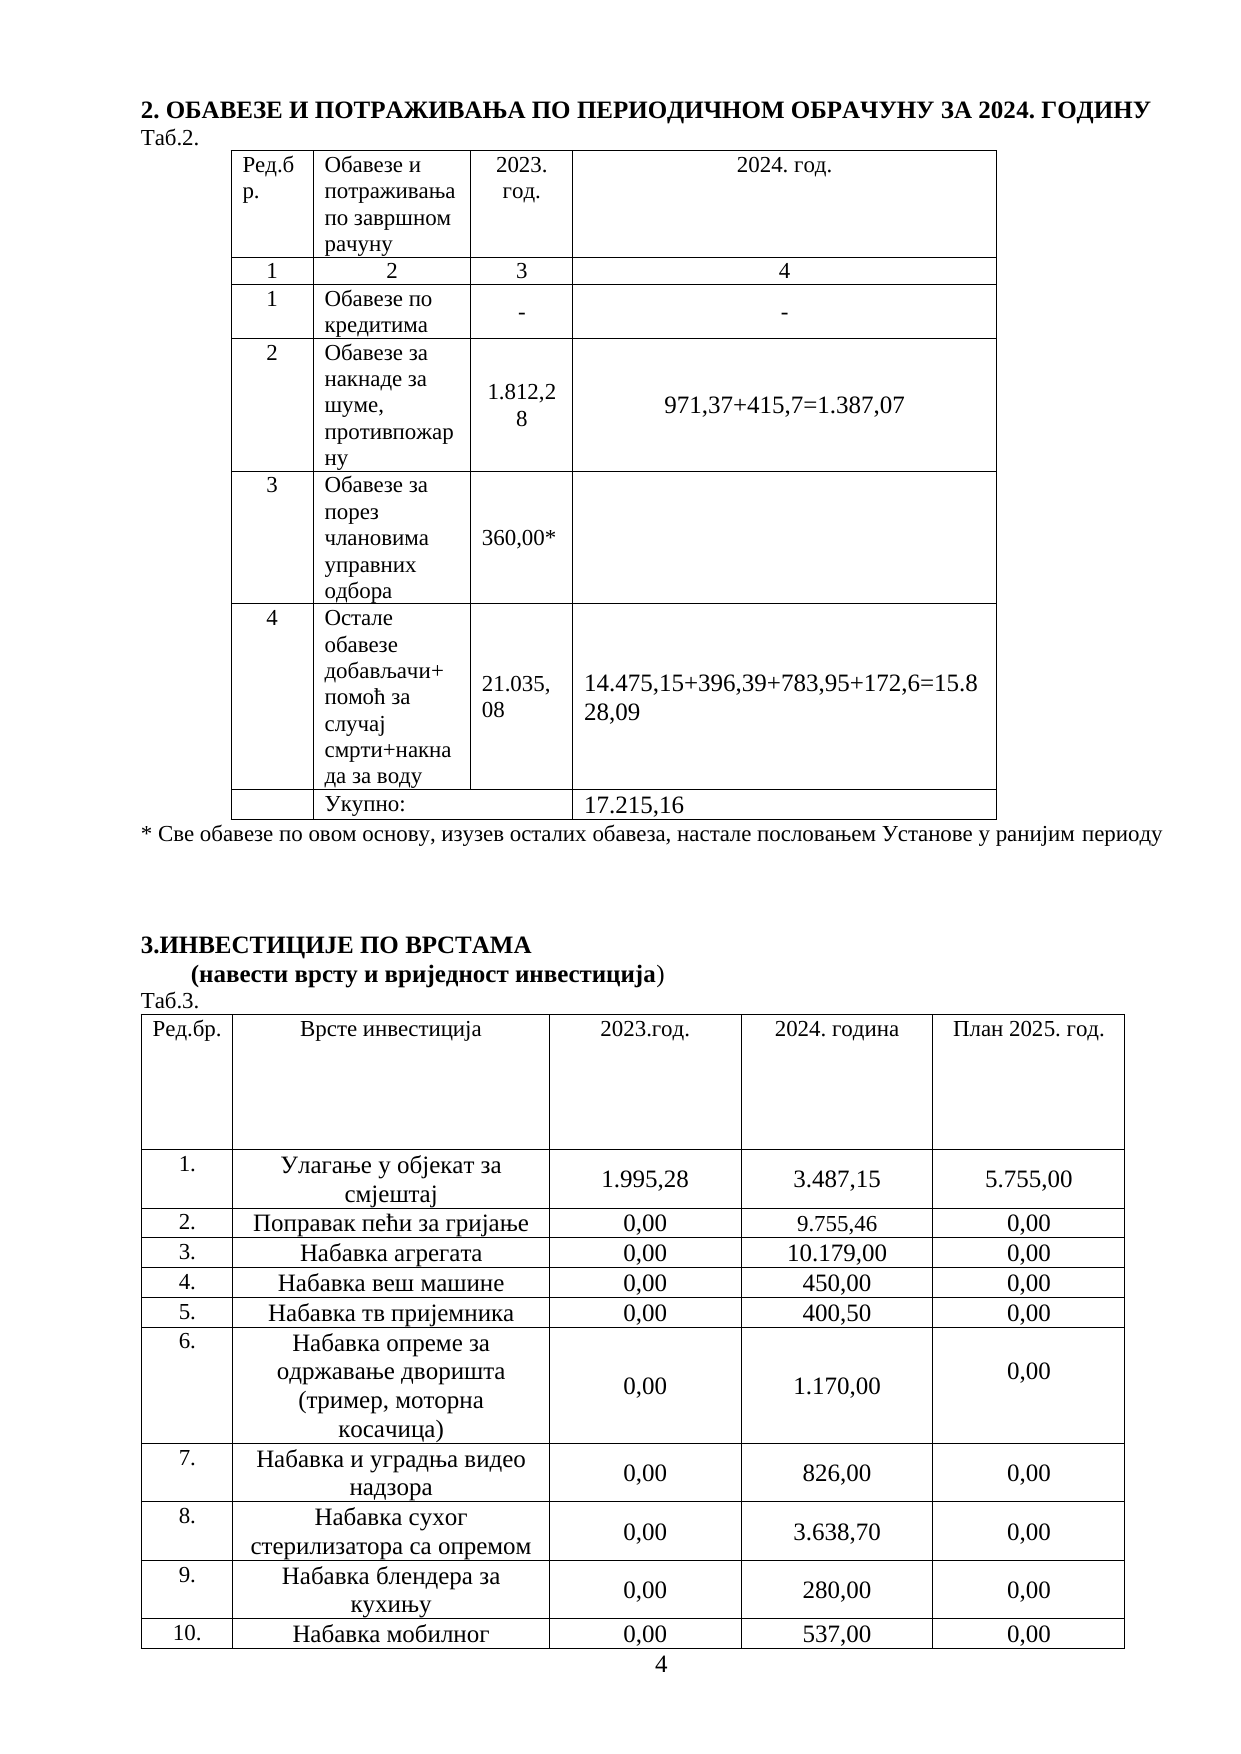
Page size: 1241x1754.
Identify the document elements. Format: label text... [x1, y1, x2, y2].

text Таб.2. [141, 124, 1181, 150]
table_cell 0,00 [550, 1328, 741, 1443]
table_cell 0,00 [550, 1268, 741, 1297]
table_header 2024. година [742, 1015, 932, 1149]
table_cell 360,00* [471, 472, 572, 603]
table_cell 3 [471, 258, 572, 284]
table_cell 2. [142, 1209, 232, 1237]
table_cell 7. [142, 1444, 232, 1501]
text 3.ИНВЕСТИЦИЈЕ ПО ВРСТАМА [141, 930, 1181, 959]
table_header Обавезе и потраживања по завршном рачуну [314, 151, 470, 257]
table_cell 2 [232, 339, 313, 471]
table_cell 4 [573, 258, 996, 284]
table_cell 0,00 [933, 1238, 1124, 1267]
table_header Ред.бр. [142, 1015, 232, 1149]
table_cell 5.755,00 [933, 1150, 1124, 1207]
table_cell 1 [232, 285, 313, 338]
table_cell Улагање у објекат за смјештај [233, 1150, 549, 1207]
table_cell Остале обавезе добављачи+ помоћ за случај смрти+накнада за воду [314, 604, 470, 789]
table_cell [232, 790, 313, 819]
table_cell 3. [142, 1238, 232, 1267]
table_cell 4. [142, 1268, 232, 1297]
table_cell 0,00 [550, 1238, 741, 1267]
table_cell Набавка сухог стерилизатора са опремом [233, 1502, 549, 1560]
table_header 2024. год. [573, 151, 996, 257]
table_cell 0,00 [933, 1209, 1124, 1237]
table_cell Набавка опреме за одржавање дворишта (тример, моторна косачица) [233, 1328, 549, 1443]
table_cell 3 [232, 472, 313, 603]
table_cell Обавезе за накнаде за шуме, противпожарну [314, 339, 470, 471]
table_cell 3.487,15 [742, 1150, 932, 1207]
table_cell 0,00 [550, 1619, 741, 1648]
table_cell Укупно: [314, 790, 572, 819]
text * Све обавезе по овом основу, изузев осталих обавеза, настале пословањем Установе у ранијим периоду [141, 820, 1181, 846]
table_cell 14.475,15+396,39+783,95+172,6=15.828,09 [573, 604, 996, 789]
table_header Ред.бр. [232, 151, 313, 257]
table_cell 280,00 [742, 1561, 932, 1618]
table_header Врсте инвестиција [233, 1015, 549, 1149]
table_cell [233, 1619, 549, 1648]
table_cell Обавезе за порез члановима управних одбора [314, 472, 470, 603]
table_cell Набавка веш машине [233, 1268, 549, 1297]
table_cell 0,00 [550, 1209, 741, 1237]
table_header 2023.год. [550, 1015, 741, 1149]
table_cell 1 [232, 258, 313, 284]
table_cell 0,00 [550, 1444, 741, 1501]
table_cell 0,00 [933, 1502, 1124, 1560]
table_cell 971,37+415,7=1.387,07 [573, 339, 996, 471]
table_cell Набавка блендера за кухињу [233, 1561, 549, 1618]
table_cell 4 [232, 604, 313, 789]
table_cell Набавка тв пријемника [233, 1298, 549, 1327]
table_cell 6. [142, 1328, 232, 1443]
table_cell Поправак пећи за гријање [233, 1209, 549, 1237]
table_cell Набавка агрегата [233, 1238, 549, 1267]
table_cell 400,50 [742, 1298, 932, 1327]
table_cell 21.035,08 [471, 604, 572, 789]
table_cell 17.215,16 [573, 790, 996, 819]
table_cell 8. [142, 1502, 232, 1560]
table_cell 450,00 [742, 1268, 932, 1297]
table_cell 1.170,00 [742, 1328, 932, 1443]
table_cell 0,00 [550, 1298, 741, 1327]
table_cell 0,00 [933, 1298, 1124, 1327]
table_cell 2 [314, 258, 470, 284]
table_cell [573, 472, 996, 603]
table_header План 2025. год. [933, 1015, 1124, 1149]
text 2. ОБАВЕЗЕ И ПОТРАЖИВАЊА ПО ПЕРИОДИЧНОМ ОБРАЧУНУ ЗА 2024. ГОДИНУ [141, 95, 1181, 124]
table_cell 9.755,46 [742, 1209, 932, 1237]
table_cell 10. [142, 1619, 232, 1648]
table_cell 1.812,28 [471, 339, 572, 471]
table_cell Обавезе по кредитима [314, 285, 470, 338]
table_cell 0,00 [550, 1502, 741, 1560]
table_cell 3.638,70 [742, 1502, 932, 1560]
table_cell 0,00 [933, 1328, 1124, 1443]
table_cell 0,00 [933, 1619, 1124, 1648]
table_cell 0,00 [550, 1561, 741, 1618]
table_cell 1.995,28 [550, 1150, 741, 1207]
table_cell 10.179,00 [742, 1238, 932, 1267]
table_cell 9. [142, 1561, 232, 1618]
table_cell 537,00 [742, 1619, 932, 1648]
table_cell 0,00 [933, 1561, 1124, 1618]
table_header 2023. год. [471, 151, 572, 257]
table_cell 0,00 [933, 1268, 1124, 1297]
table_cell 826,00 [742, 1444, 932, 1501]
table_cell - [573, 285, 996, 338]
table_cell Набавка и уградња видео надзора [233, 1444, 549, 1501]
table_cell 5. [142, 1298, 232, 1327]
text Таб.3. [141, 987, 1181, 1014]
table_cell 0,00 [933, 1444, 1124, 1501]
table_cell - [471, 285, 572, 338]
text (навести врсту и вриједност инвестиција) [141, 959, 1181, 987]
table_cell 1. [142, 1150, 232, 1207]
